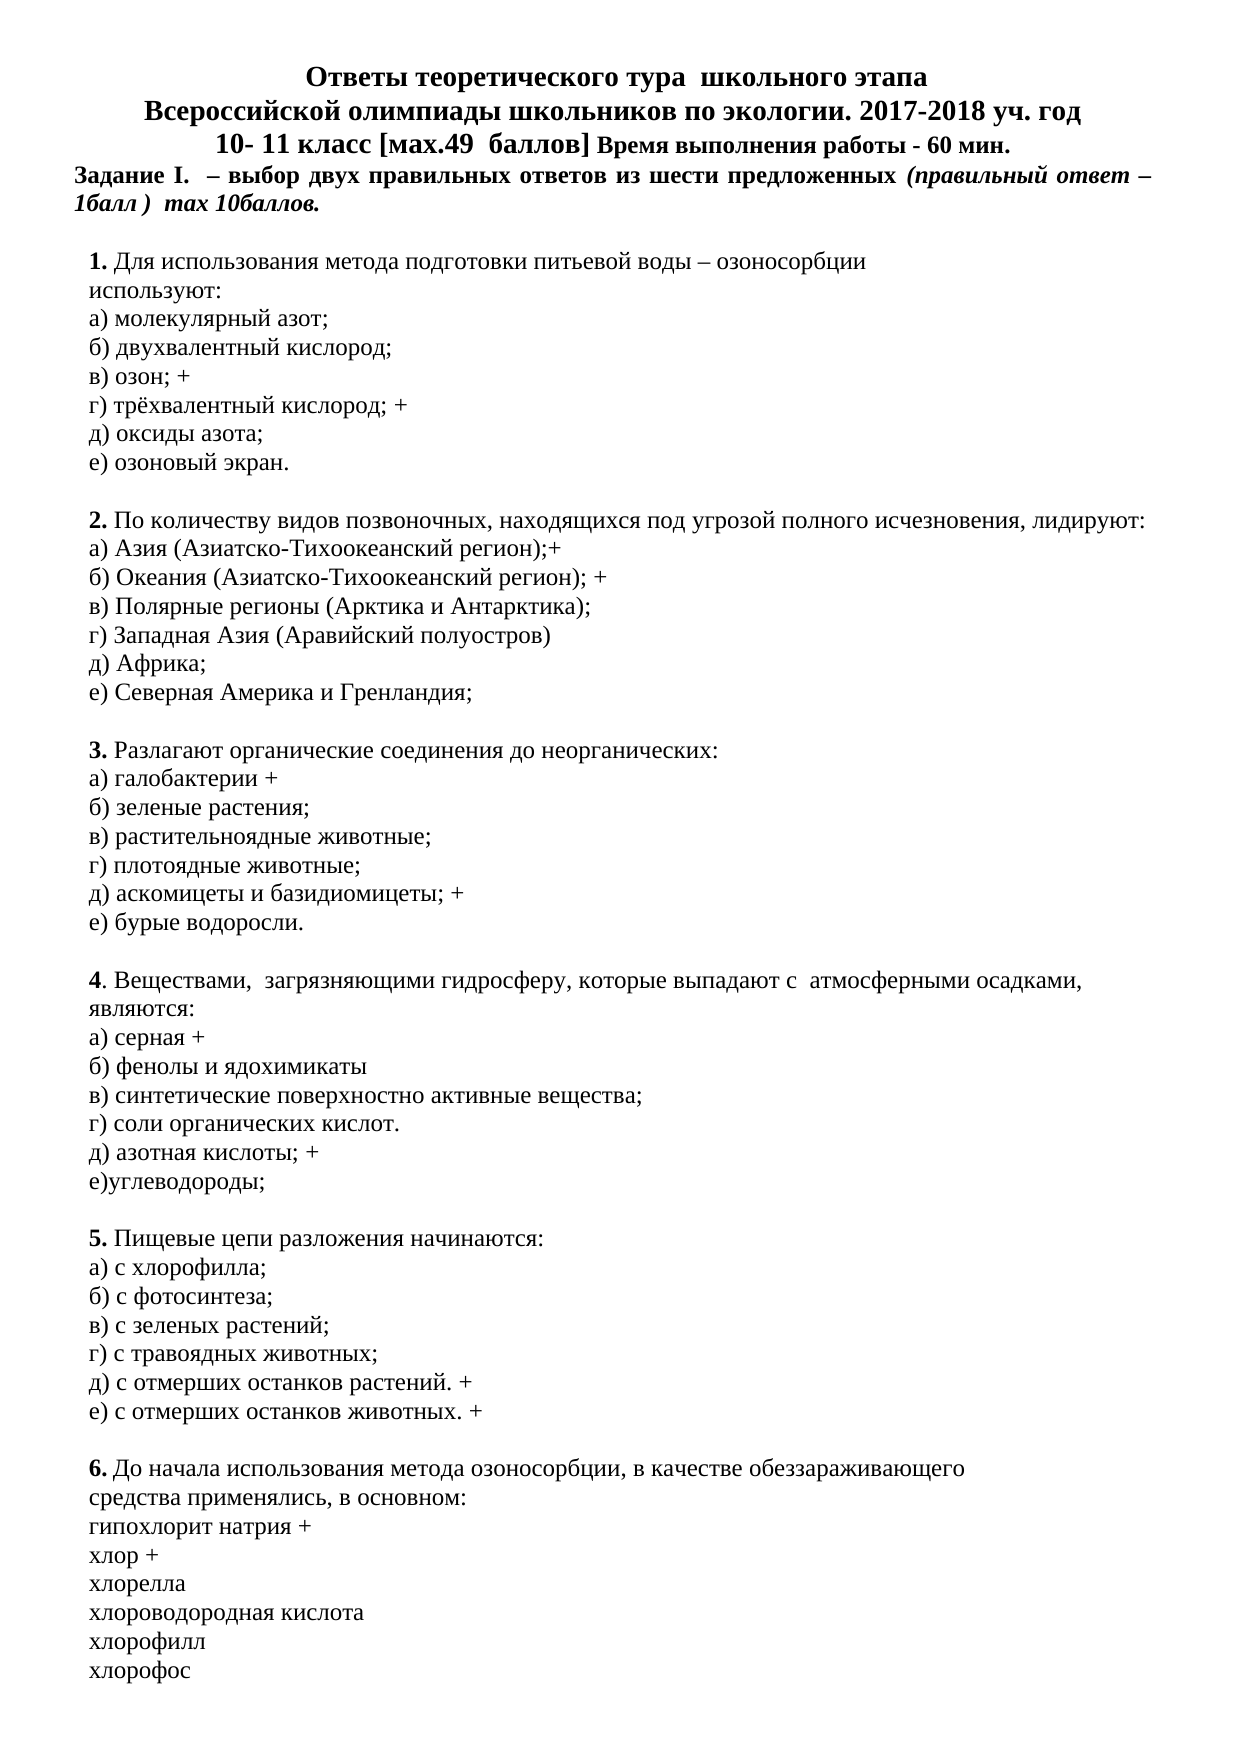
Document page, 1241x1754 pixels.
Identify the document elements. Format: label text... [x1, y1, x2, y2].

text д) с отмерших останков растений. + [89, 1367, 1152, 1396]
text хлор + [89, 1540, 1152, 1568]
text б) Океания (Азиатско-Тихоокеанский регион); + [89, 562, 1152, 591]
text хлорофос [89, 1655, 1152, 1683]
text а) молекулярный азот; [89, 303, 1152, 332]
text 4. Веществами, загрязняющими гидросферу, которые выпадают с атмосферными осадками, являются: [89, 965, 1152, 1022]
text а) с хлорофилла; [89, 1252, 1152, 1281]
text г) с травоядных животных; [89, 1338, 1152, 1367]
text а) Азия (Азиатско-Тихоокеанский регион);+ [89, 533, 1152, 562]
text в) синтетические поверхностно активные вещества; [89, 1080, 1152, 1108]
text 5. Пищевые цепи разложения начинаются: [89, 1223, 1152, 1252]
text гипохлорит натрия + [89, 1511, 1152, 1540]
text в) с зеленых растений; [89, 1310, 1152, 1338]
text г) соли органических кислот. [89, 1108, 1152, 1137]
text 3. Разлагают органические соединения до неорганических: [89, 735, 1152, 763]
text в) Полярные регионы (Арктика и Антарктика); [89, 591, 1152, 620]
text Ответы теоретического тура школьного этапа Всероссийской олимпиады школьников по экологии. 2017-2018 уч. год 10- 11 класс [мах.49 баллов] Время выполнения работы - 60 мин. [74, 59, 1152, 160]
text б) зеленые растения; [89, 792, 1152, 821]
text 2. По количеству видов позвоночных, находящихся под угрозой полного исчезновения, лидируют: [89, 505, 1152, 533]
text используют: [89, 275, 1152, 303]
text средства применялись, в основном: [89, 1482, 1152, 1511]
text д) Африка; [89, 648, 1152, 677]
text г) Западная Азия (Аравийский полуостров) [89, 620, 1152, 648]
text хлорофилл [89, 1626, 1152, 1655]
text хлороводородная кислота [89, 1597, 1152, 1626]
text б) фенолы и ядохимикаты [89, 1051, 1152, 1080]
text е) озоновый экран. [89, 447, 1152, 476]
text б) двухвалентный кислород; [89, 332, 1152, 361]
text д) аскомицеты и базидиомицеты; + [89, 878, 1152, 907]
text е) Северная Америка и Гренландия; [89, 677, 1152, 706]
text е) с отмерших останков животных. + [89, 1396, 1152, 1425]
text е) бурые водоросли. [89, 907, 1152, 936]
text е)углеводороды; [89, 1166, 1152, 1195]
text г) трёхвалентный кислород; + [89, 390, 1152, 418]
text г) плотоядные животные; [89, 850, 1152, 878]
text а) галобактерии + [89, 763, 1152, 792]
text 6. До начала использования метода озоносорбции, в качестве обеззараживающего [89, 1453, 1152, 1482]
text 1. Для использования метода подготовки питьевой воды – озоносорбции [89, 246, 1152, 275]
text б) с фотосинтеза; [89, 1281, 1152, 1310]
text а) серная + [89, 1022, 1152, 1051]
text хлорелла [89, 1568, 1152, 1597]
text д) азотная кислоты; + [89, 1137, 1152, 1166]
text в) озон; + [89, 361, 1152, 390]
text Задание I. – выбор двух правильных ответов из шести предложенных (правильный ответ – 1балл ) max 10баллов. [74, 160, 1152, 217]
text д) оксиды азота; [89, 418, 1152, 447]
text в) растительноядные животные; [89, 821, 1152, 850]
